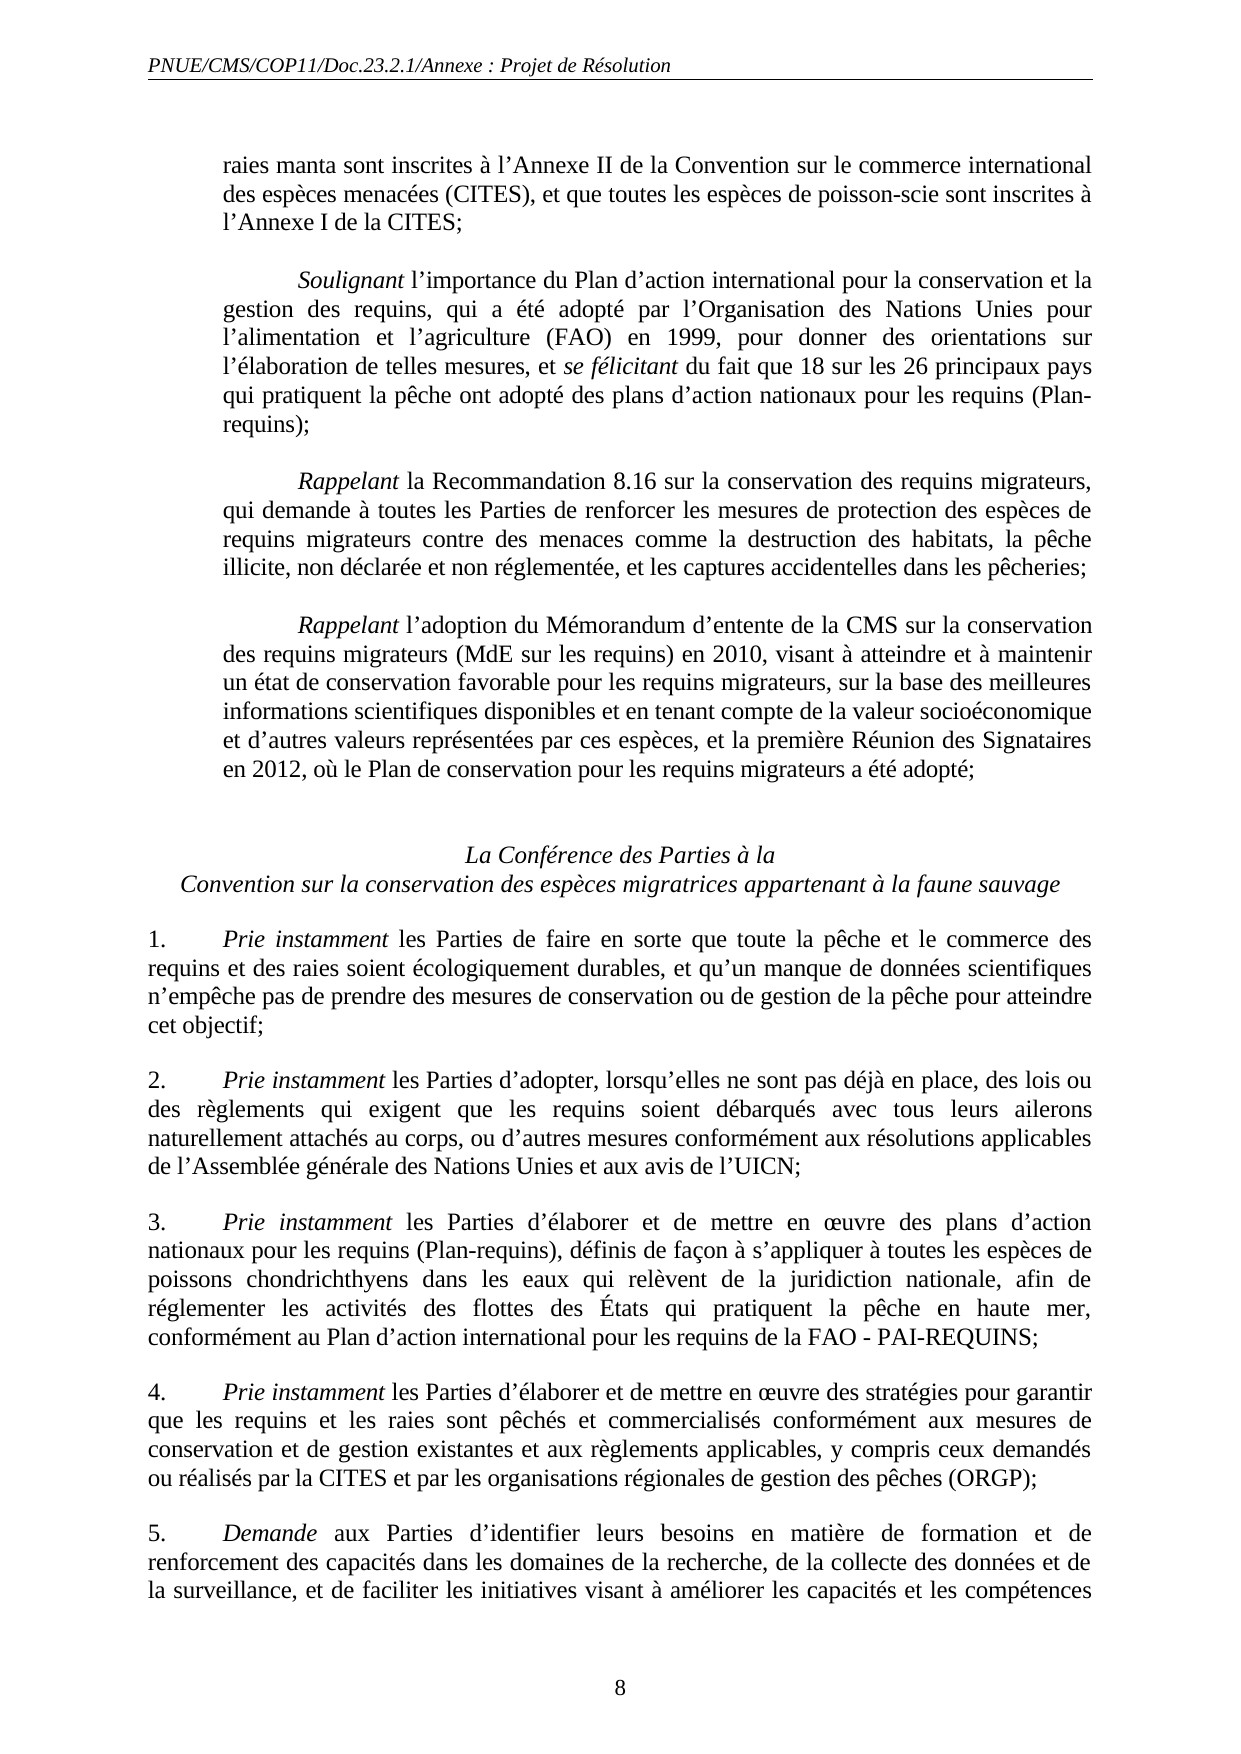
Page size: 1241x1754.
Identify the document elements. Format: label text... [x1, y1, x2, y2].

text La Conférence des Parties à la [148, 840, 1092, 869]
text Rappelant la Recommandation 8.16 sur la conservation des requins migrateurs, qui demande à toutes les Parties de renforcer les mesures de protection des espèces de requins migrateurs contre des menaces comme la destruction des habitats, la pêche illicite, non déclarée et non réglementée, et les captures accidentelles dans les pêcheries; [223, 466, 1092, 581]
text 2. Prie instamment les Parties d’adopter, lorsqu’elles ne sont pas déjà en place, des lois ou des règlements qui exigent que les requins soient débarqués avec tous leurs ailerons naturellement attachés au corps, ou d’autres mesures conformément aux résolutions applicables de l’Assemblée générale des Nations Unies et aux avis de l’UICN; [148, 1065, 1092, 1180]
text 4. Prie instamment les Parties d’élaborer et de mettre en œuvre des stratégies pour garantir que les requins et les raies sont pêchés et commercialisés conformément aux mesures de conservation et de gestion existantes et aux règlements applicables, y compris ceux demandés ou réalisés par la CITES et par les organisations régionales de gestion des pêches (ORGP); [148, 1377, 1092, 1492]
text 3. Prie instamment les Parties d’élaborer et de mettre en œuvre des plans d’action nationaux pour les requins (Plan-requins), définis de façon à s’appliquer à toutes les espèces de poissons chondrichthyens dans les eaux qui relèvent de la juridiction nationale, afin de réglementer les activités des flottes des États qui pratiquent la pêche en haute mer, conformément au Plan d’action international pour les requins de la FAO - PAI-REQUINS; [148, 1207, 1092, 1350]
text Soulignant l’importance du Plan d’action international pour la conservation et la gestion des requins, qui a été adopté par l’Organisation des Nations Unies pour l’alimentation et l’agriculture (FAO) en 1999, pour donner des orientations sur l’élaboration de telles mesures, et se félicitant du fait que 18 sur les 26 principaux pays qui pratiquent la pêche ont adopté des plans d’action nationaux pour les requins (Plan-requins); [223, 265, 1092, 437]
text Convention sur la conservation des espèces migratrices appartenant à la faune sauvage [148, 869, 1092, 897]
text Rappelant l’adoption du Mémorandum d’entente de la CMS sur la conservation des requins migrateurs (MdE sur les requins) en 2010, visant à atteindre et à maintenir un état de conservation favorable pour les requins migrateurs, sur la base des meilleures informations scientifiques disponibles et en tenant compte de la valeur socioéconomique et d’autres valeurs représentées par ces espèces, et la première Réunion des Signataires en 2012, où le Plan de conservation pour les requins migrateurs a été adopté; [223, 610, 1092, 782]
text 1. Prie instamment les Parties de faire en sorte que toute la pêche et le commerce des requins et des raies soient écologiquement durables, et qu’un manque de données scientifiques n’empêche pas de prendre des mesures de conservation ou de gestion de la pêche pour atteindre cet objectif; [148, 924, 1092, 1039]
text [223, 150, 1092, 236]
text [148, 1518, 1092, 1604]
